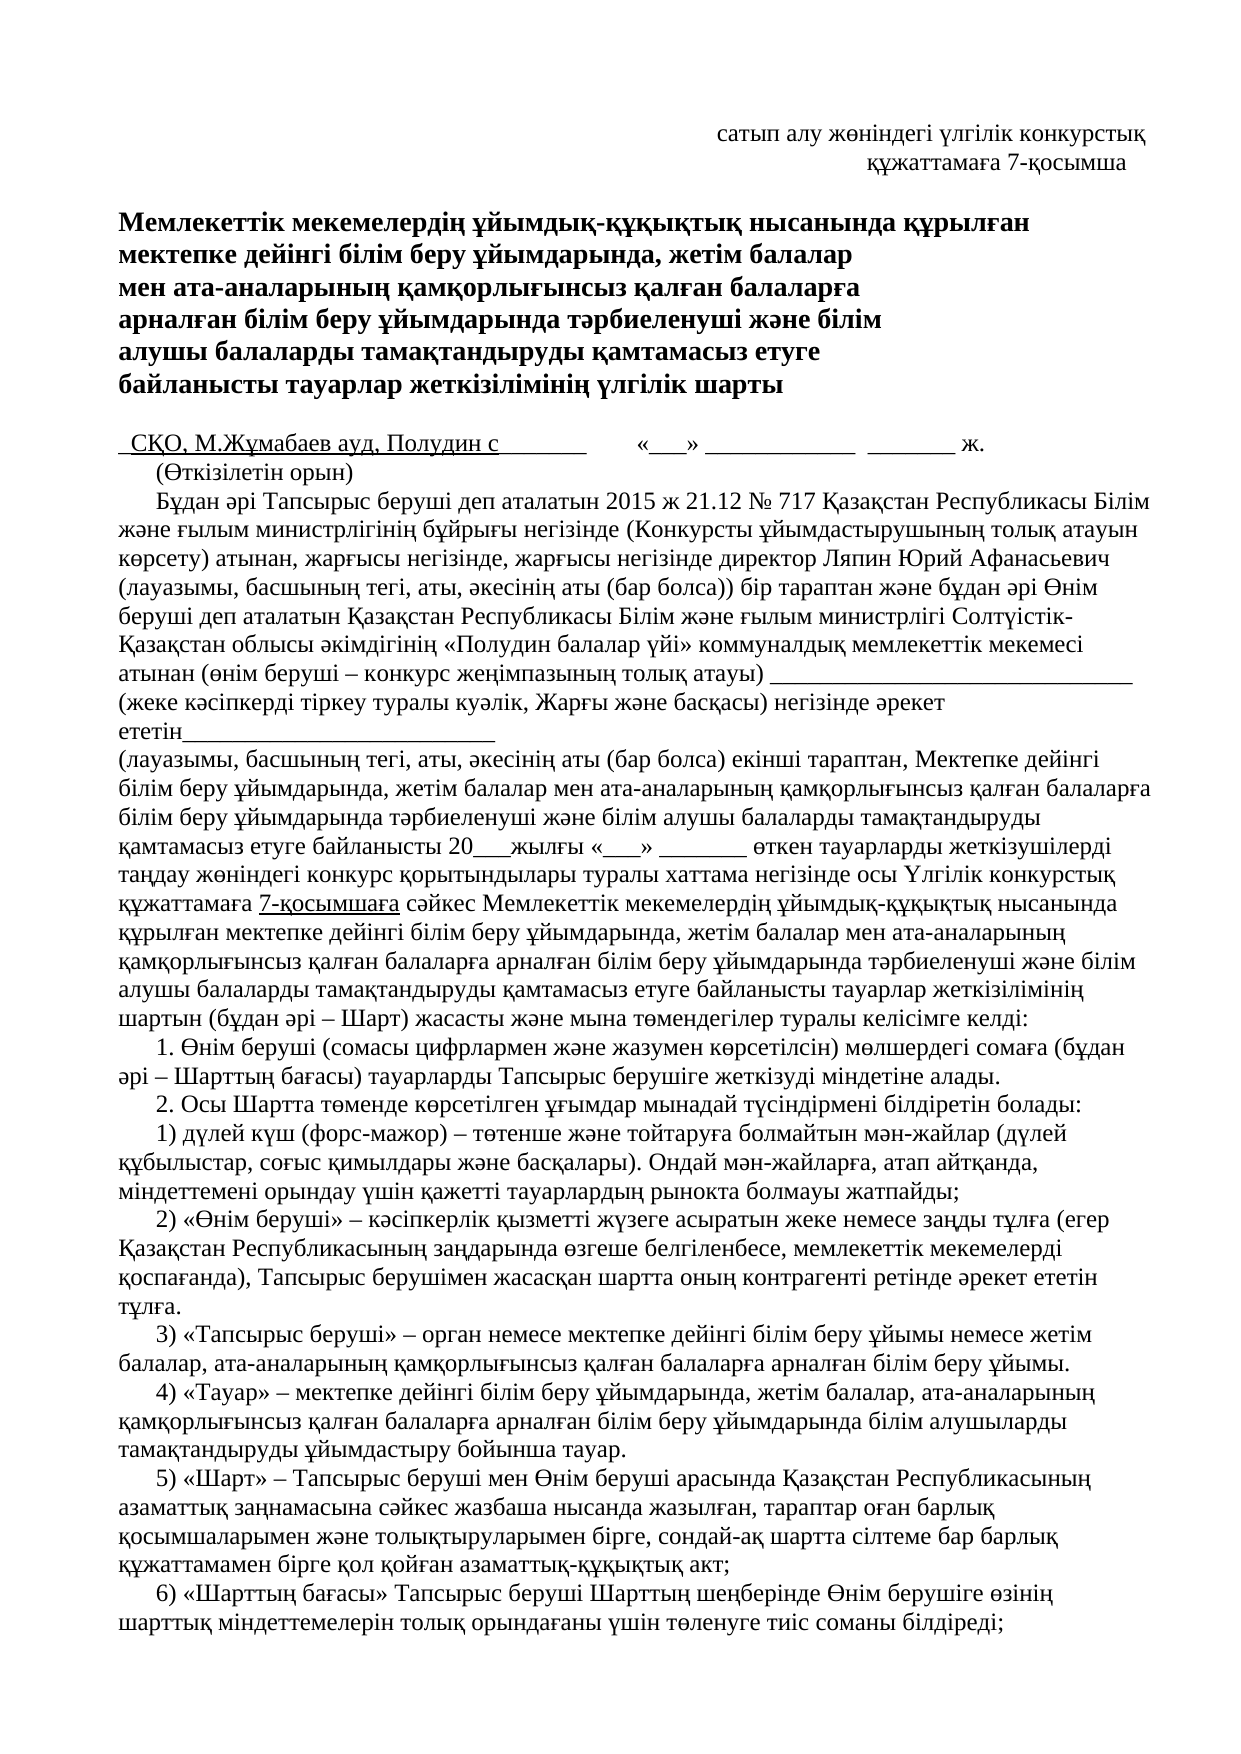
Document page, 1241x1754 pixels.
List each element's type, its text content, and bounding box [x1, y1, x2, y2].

text Мемлекеттік мекемелердің ұйымдық-құқықтық нысанында құрылған мектепке дейінгі білім беру ұйымдарында, жетім балалар мен ата-аналарының қамқорлығынсыз қалған балаларға арналған білім беру ұйымдарында тәрбиеленуші және білім алушы балаларды тамақтандыруды қамтамасыз етуге байланысты тауарлар жеткізілімінің үлгілік шарты [118, 205, 1152, 399]
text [118, 428, 1152, 1636]
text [118, 118, 1152, 176]
